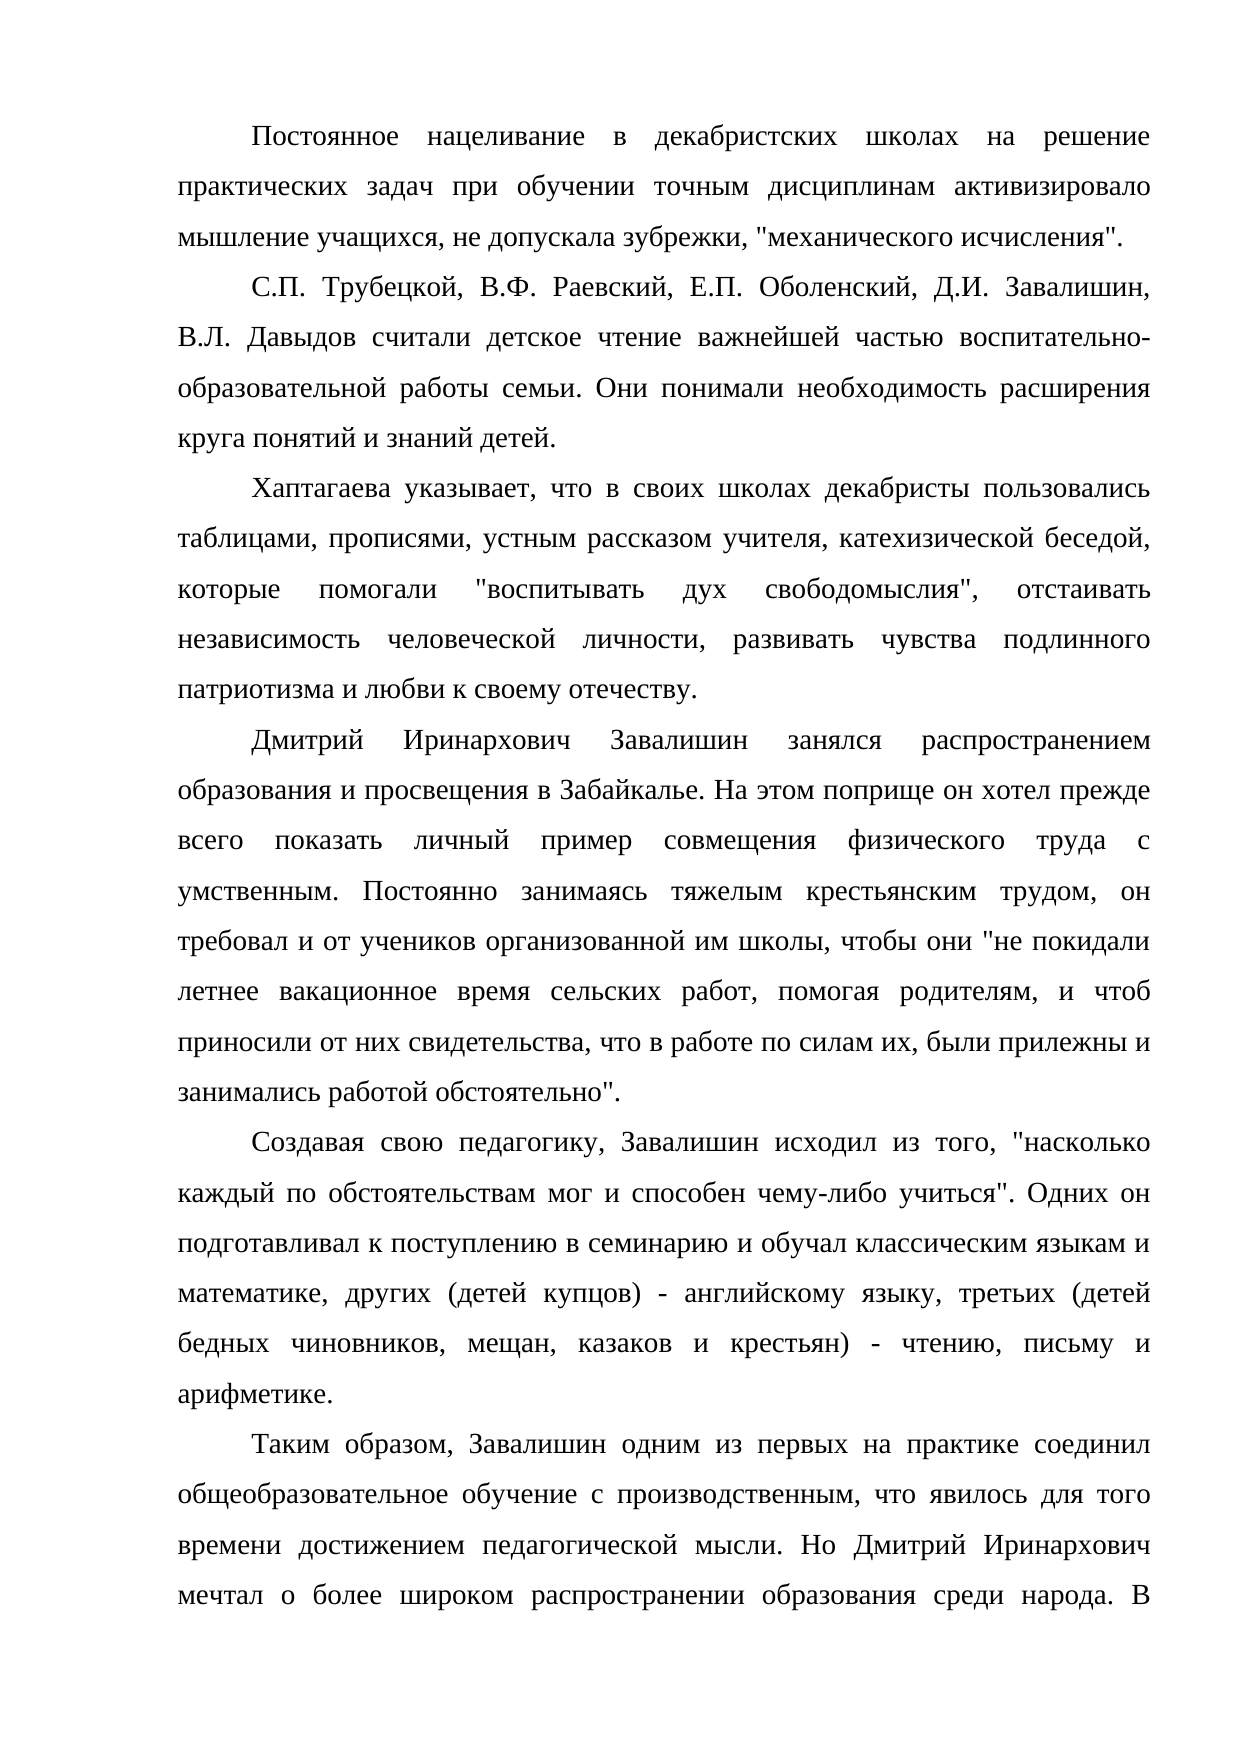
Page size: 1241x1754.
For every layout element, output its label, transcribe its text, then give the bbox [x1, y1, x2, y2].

text Создавая свою педагогику, Завалишин исходил из того, "насколько каждый по обстоятельствам мог и способен чему-либо учиться". Одних он подготавливал к поступлению в семинарию и обучал классическим языкам и математике, других (детей купцов) - английскому языку, третьих (детей бедных чиновников, мещан, казаков и крестьян) - чтению, письму и арифметике. [177, 1124, 1152, 1409]
text С.П. Трубецкой, В.Ф. Раевский, Е.П. Оболенский, Д.И. Завалишин, В.Л. Давыдов считали детское чтение важнейшей частью воспитательно-образовательной работы семьи. Они понимали необходимость расширения круга понятий и знаний детей. [177, 269, 1152, 453]
text Хаптагаева указывает, что в своих школах декабристы пользовались таблицами, прописями, устным рассказом учителя, катехизической беседой, которые помогали "воспитывать дух свободомыслия", отстаивать независимость человеческой личности, развивать чувства подлинного патриотизма и любви к своему отечеству. [177, 470, 1152, 705]
text Дмитрий Иринархович Завалишин занялся распространением образования и просвещения в Забайкалье. На этом поприще он хотел прежде всего показать личный пример совмещения физического труда с умственным. Постоянно занимаясь тяжелым крестьянским трудом, он требовал и от учеников организованной им школы, чтобы они "не покидали летнее вакационное время сельских работ, помогая родителям, и чтоб приносили от них свидетельства, что в работе по силам их, были прилежны и занимались работой обстоятельно". [177, 722, 1152, 1108]
text Постоянное нацеливание в декабристских школах на решение практических задач при обучении точным дисциплинам активизировало мышление учащихся, не допускала зубрежки, "механического исчисления". [177, 118, 1152, 252]
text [177, 1426, 1152, 1611]
